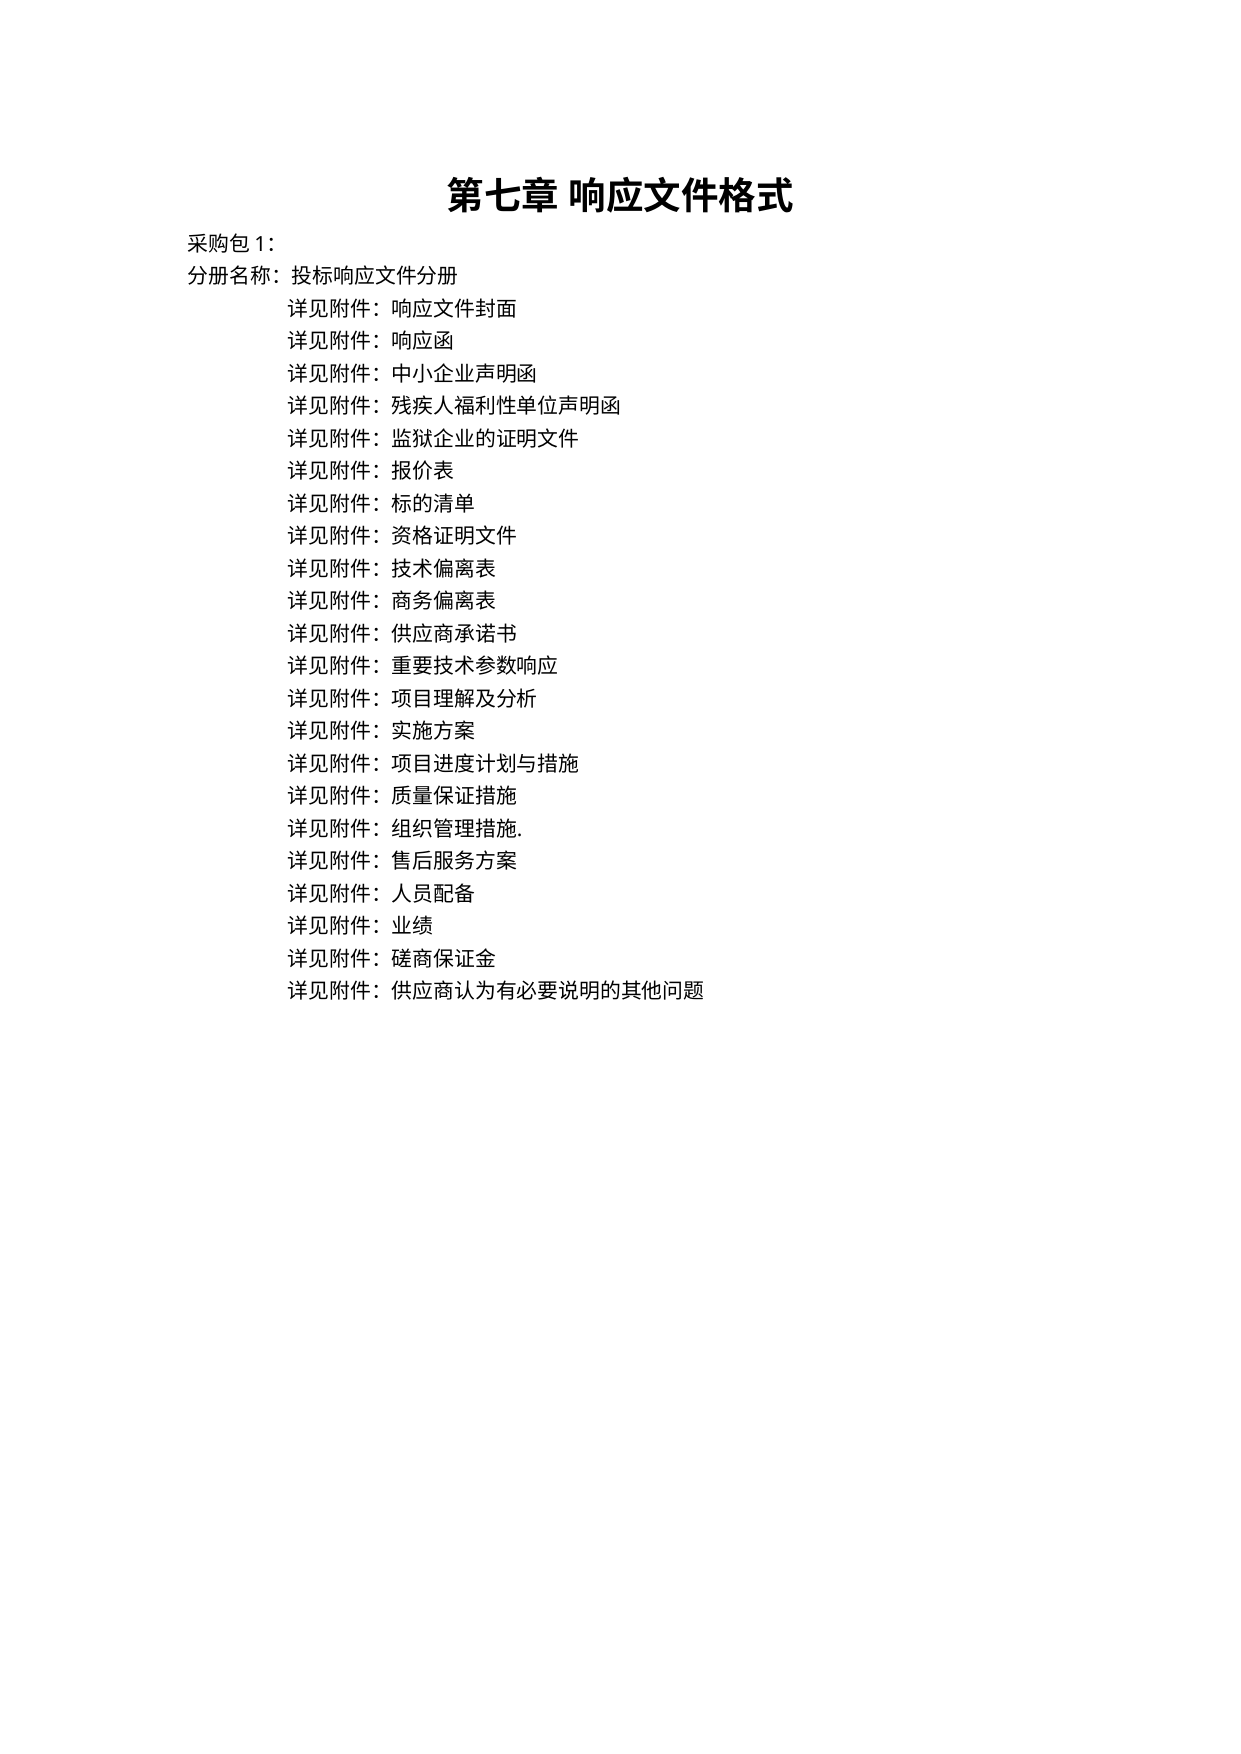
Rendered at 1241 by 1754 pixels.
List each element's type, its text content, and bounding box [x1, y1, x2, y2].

text 详见附件：供应商承诺书 [187, 617, 1053, 649]
text 详见附件：重要技术参数响应 [187, 649, 1053, 682]
text 详见附件：资格证明文件 [187, 519, 1053, 552]
text 详见附件：残疾人福利性单位声明函 [187, 389, 1053, 422]
text 详见附件：响应文件封面 [187, 292, 1053, 324]
text 第七章 响应文件格式 [187, 162, 1053, 227]
text 详见附件：质量保证措施 [187, 779, 1053, 812]
text 详见附件：技术偏离表 [187, 552, 1053, 584]
text 详见附件：供应商认为有必要说明的其他问题 [187, 974, 1053, 1007]
text 详见附件：业绩 [187, 909, 1053, 942]
text 详见附件：监狱企业的证明文件 [187, 422, 1053, 454]
text 详见附件：实施方案 [187, 714, 1053, 747]
text 详见附件：售后服务方案 [187, 844, 1053, 877]
text 详见附件：响应函 [187, 324, 1053, 357]
text 详见附件：组织管理措施. [187, 812, 1053, 844]
text 详见附件：项目进度计划与措施 [187, 747, 1053, 779]
text 采购包1： [187, 227, 1053, 259]
text 详见附件：中小企业声明函 [187, 357, 1053, 389]
text 详见附件：人员配备 [187, 877, 1053, 909]
text 详见附件：标的清单 [187, 487, 1053, 519]
text 分册名称：投标响应文件分册 [187, 259, 1053, 292]
text 详见附件：商务偏离表 [187, 584, 1053, 617]
text 详见附件：项目理解及分析 [187, 682, 1053, 714]
text 详见附件：报价表 [187, 454, 1053, 487]
text 详见附件：磋商保证金 [187, 942, 1053, 974]
